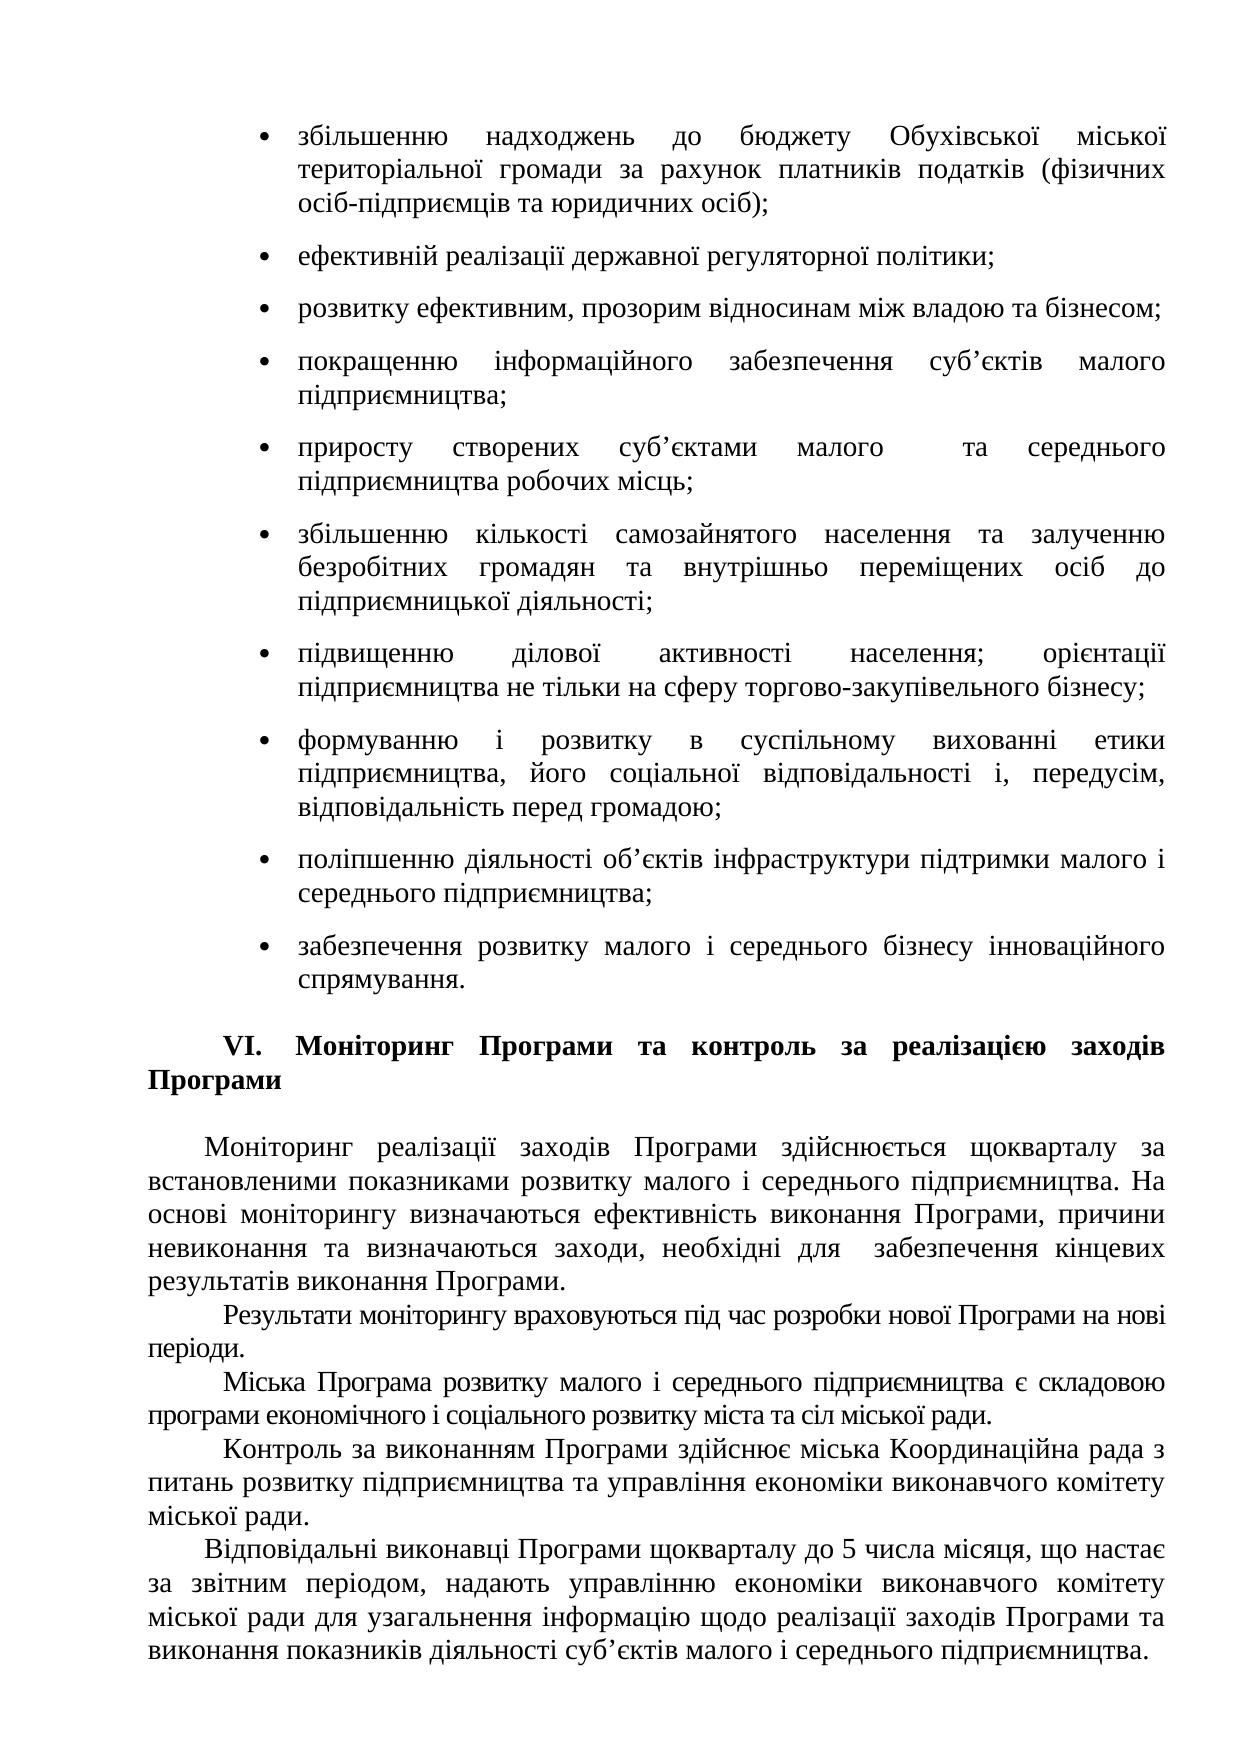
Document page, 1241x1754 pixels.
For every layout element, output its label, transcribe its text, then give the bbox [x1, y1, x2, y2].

list розвитку ефективним, прозорим відносинам між владою та бізнесом; [260, 291, 1166, 324]
list поліпшенню діяльності об’єктів інфраструктури підтримки малого і середнього підприємництва; [260, 842, 1166, 909]
text Контроль за виконанням Програми здійснює міська Координаційна рада з питань розвитку підприємництва та управління економіки виконавчого комітету міської ради. [148, 1431, 1166, 1532]
text Відповідальні виконавці Програми щокварталу до 5 числа місяця, що настає за звітним періодом, надають управлінню економіки виконавчого комітету міської ради для узагальнення інформацію щодо реалізації заходів Програми та виконання показників діяльності суб’єктів малого і середнього підприємництва. [148, 1532, 1166, 1666]
list забезпечення розвитку малого і середнього бізнесу інноваційного спрямування. [260, 928, 1166, 995]
list підвищенню ділової активності населення; орієнтації підприємництва не тільки на сферу торгово-закупівельного бізнесу; [260, 636, 1166, 703]
list Моніторинг Програми та контроль за реалізацією заходів Програми [148, 1028, 1166, 1096]
list формуванню і розвитку в суспільному вихованні етики підприємництва, його соціальної відповідальності і, передусім, відповідальність перед громадою; [260, 722, 1166, 822]
list покращенню інформаційного забезпечення суб’єктів малого підприємництва; [260, 343, 1166, 410]
list ефективній реалізації державної регуляторної політики; [260, 238, 1166, 271]
text Моніторинг реалізації заходів Програми здійснюється щокварталу за встановленими показниками розвитку малого і середнього підприємництва. На основі моніторингу визначаються ефективність виконання Програми, причини невиконання та визначаються заходи, необхідні для забезпечення кінцевих результатів виконання Програми. [148, 1129, 1166, 1297]
list приросту створених суб’єктами малого та середнього підприємництва робочих місць; [260, 429, 1166, 497]
list збільшенню надходжень до бюджету Обухівської міської територіальної громади за рахунок платників податків (фізичних осіб-підприємців та юридичних осіб); [260, 118, 1166, 219]
text Міська Програма розвитку малого і середнього підприємництва є складовою програми економічного і соціального розвитку міста та сіл міської ради. [148, 1364, 1166, 1431]
text Результати моніторингу враховуються під час розробки нової Програми на нові періоди. [148, 1297, 1166, 1364]
list збільшенню кількості самозайнятого населення та залученню безробітних громадян та внутрішньо переміщених осіб до підприємницької діяльності; [260, 516, 1166, 616]
